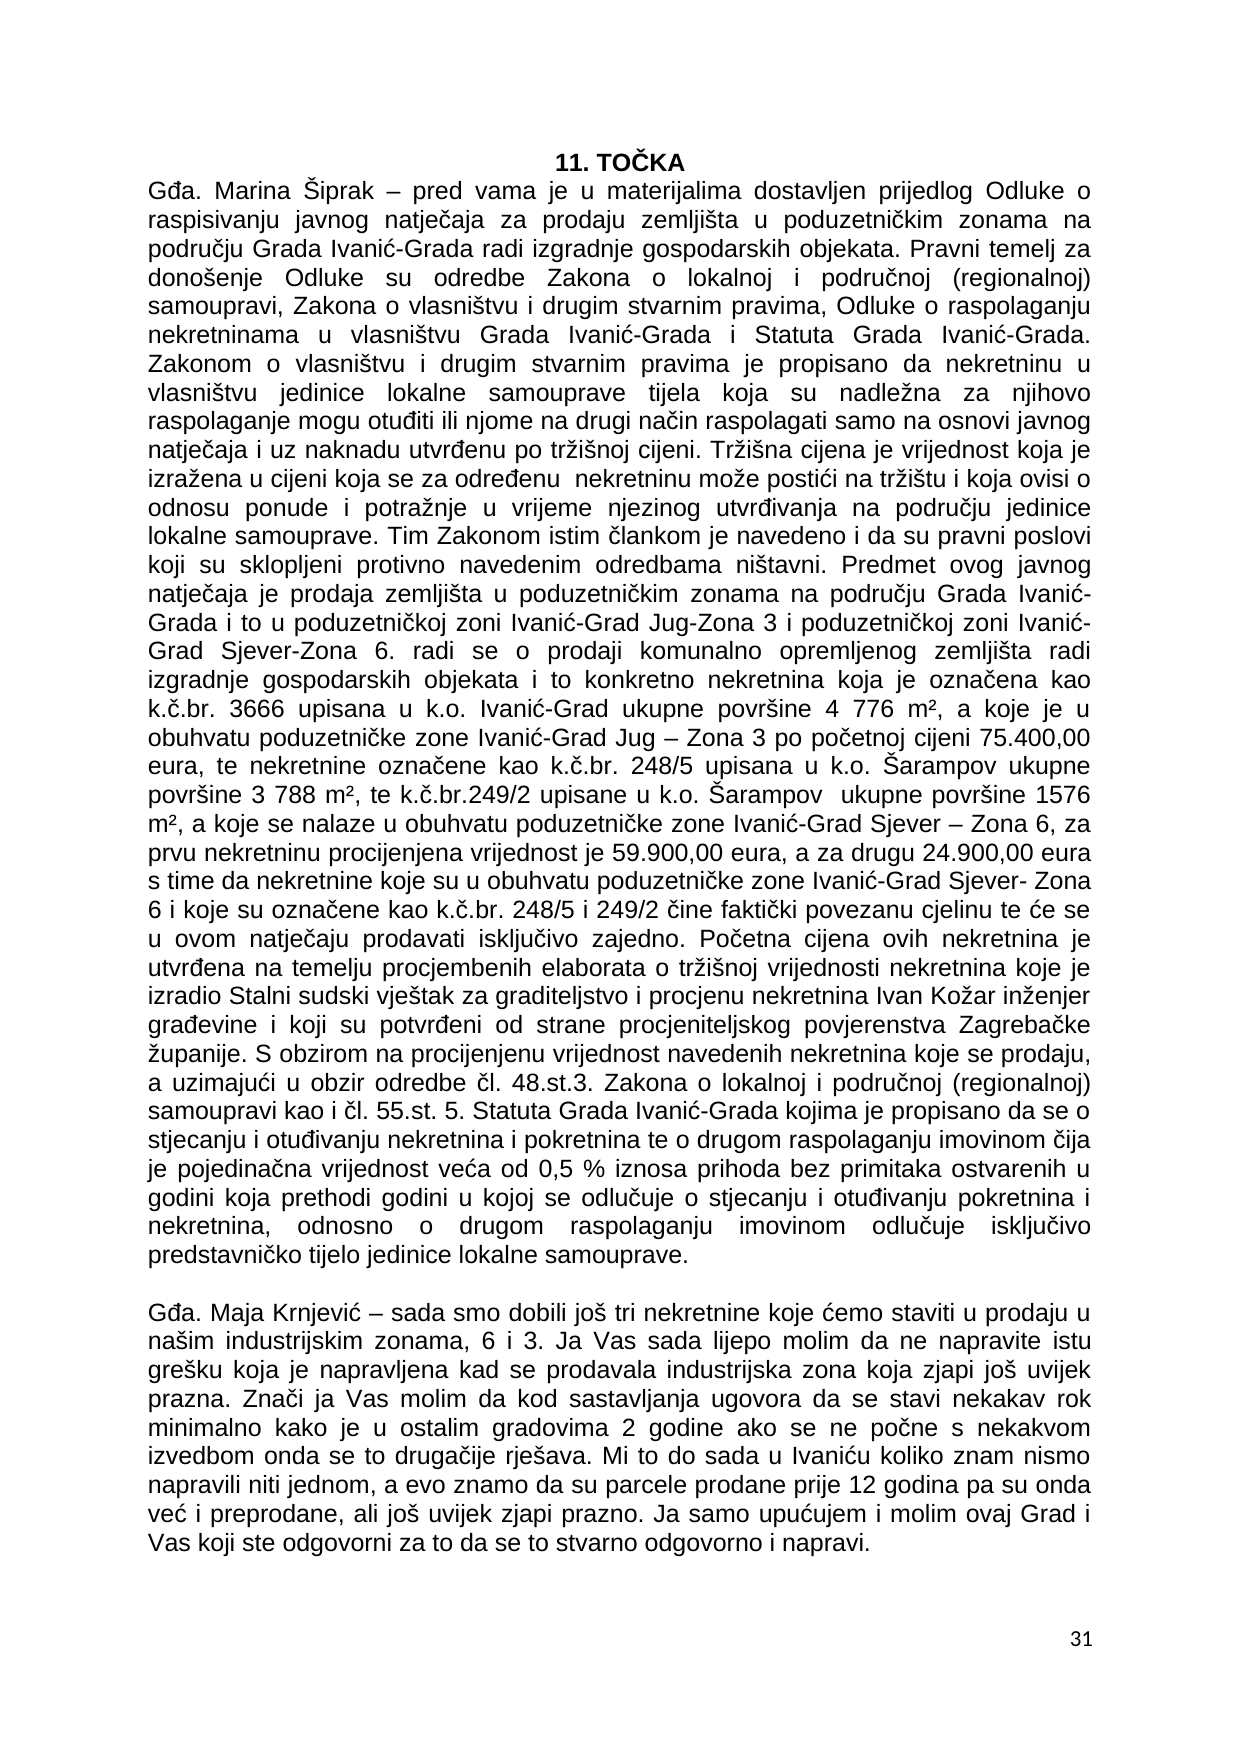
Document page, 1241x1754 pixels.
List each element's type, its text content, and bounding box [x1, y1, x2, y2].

text Gđa. Maja Krnjević – sada smo dobili još tri nekretnine koje ćemo staviti u prodaju u našim industrijskim zonama, 6 i 3. Ja Vas sada lijepo molim da ne napravite istu grešku koja je napravljena kad se prodavala industrijska zona koja zjapi još uvijek prazna. Znači ja Vas molim da kod sastavljanja ugovora da se stavi nekakav rok minimalno kako je u ostalim gradovima 2 godine ako se ne počne s nekakvom izvedbom onda se to drugačije rješava. Mi to do sada u Ivaniću koliko znam nismo napravili niti jednom, a evo znamo da su parcele prodane prije 12 godina pa su onda već i preprodane, ali još uvijek zjapi prazno. Ja samo upućujem i molim ovaj Grad i Vas koji ste odgovorni za to da se to stvarno odgovorno i napravi. [148, 1298, 1093, 1556]
text Gđa. Marina Šiprak – pred vama je u materijalima dostavljen prijedlog Odluke o raspisivanju javnog natječaja za prodaju zemljišta u poduzetničkim zonama na području Grada Ivanić-Grada radi izgradnje gospodarskih objekata. Pravni temelj za donošenje Odluke su odredbe Zakona o lokalnoj i područnoj (regionalnoj) samoupravi, Zakona o vlasništvu i drugim stvarnim pravima, Odluke o raspolaganju nekretninama u vlasništvu Grada Ivanić-Grada i Statuta Grada Ivanić-Grada. Zakonom o vlasništvu i drugim stvarnim pravima je propisano da nekretninu u vlasništvu jedinice lokalne samouprave tijela koja su nadležna za njihovo raspolaganje mogu otuđiti ili njome na drugi način raspolagati samo na osnovi javnog natječaja i uz naknadu utvrđenu po tržišnoj cijeni. Tržišna cijena je vrijednost koja je izražena u cijeni koja se za određenu nekretninu može postići na tržištu i koja ovisi o odnosu ponude i potražnje u vrijeme njezinog utvrđivanja na području jedinice lokalne samouprave. Tim Zakonom istim člankom je navedeno i da su pravni poslovi koji su sklopljeni protivno navedenim odredbama ništavni. Predmet ovog javnog natječaja je prodaja zemljišta u poduzetničkim zonama na području Grada Ivanić-Grada i to u poduzetničkoj zoni Ivanić-Grad Jug-Zona 3 i poduzetničkoj zoni Ivanić-Grad Sjever-Zona 6. radi se o prodaji komunalno opremljenog zemljišta radi izgradnje gospodarskih objekata i to konkretno nekretnina koja je označena kao k.č.br. 3666 upisana u k.o. Ivanić-Grad ukupne površine 4 776 m², a koje je u obuhvatu poduzetničke zone Ivanić-Grad Jug – Zona 3 po početnoj cijeni 75.400,00 eura, te nekretnine označene kao k.č.br. 248/5 upisana u k.o. Šarampov ukupne površine 3 788 m², te k.č.br.249/2 upisane u k.o. Šarampov ukupne površine 1576 m², a koje se nalaze u obuhvatu poduzetničke zone Ivanić-Grad Sjever – Zona 6, za prvu nekretninu procijenjena vrijednost je 59.900,00 eura, a za drugu 24.900,00 eura s time da nekretnine koje su u obuhvatu poduzetničke zone Ivanić-Grad Sjever- Zona 6 i koje su označene kao k.č.br. 248/5 i 249/2 čine faktički povezanu cjelinu te će se u ovom natječaju prodavati isključivo zajedno. Početna cijena ovih nekretnina je utvrđena na temelju procjembenih elaborata o tržišnoj vrijednosti nekretnina koje je izradio Stalni sudski vještak za graditeljstvo i procjenu nekretnina Ivan Kožar inženjer građevine i koji su potvrđeni od strane procjeniteljskog povjerenstva Zagrebačke županije. S obzirom na procijenjenu vrijednost navedenih nekretnina koje se prodaju, a uzimajući u obzir odredbe čl. 48.st.3. Zakona o lokalnoj i područnoj (regionalnoj) samoupravi kao i čl. 55.st. 5. Statuta Grada Ivanić-Grada kojima je propisano da se o stjecanju i otuđivanju nekretnina i pokretnina te o drugom raspolaganju imovinom čija je pojedinačna vrijednost veća od 0,5 % iznosa prihoda bez primitaka ostvarenih u godini koja prethodi godini u kojoj se odlučuje o stjecanju i otuđivanju pokretnina i nekretnina, odnosno o drugom raspolaganju imovinom odlučuje isključivo predstavničko tijelo jedinice lokalne samouprave. [148, 176, 1093, 1269]
text 11. TOČKA [148, 148, 1093, 176]
